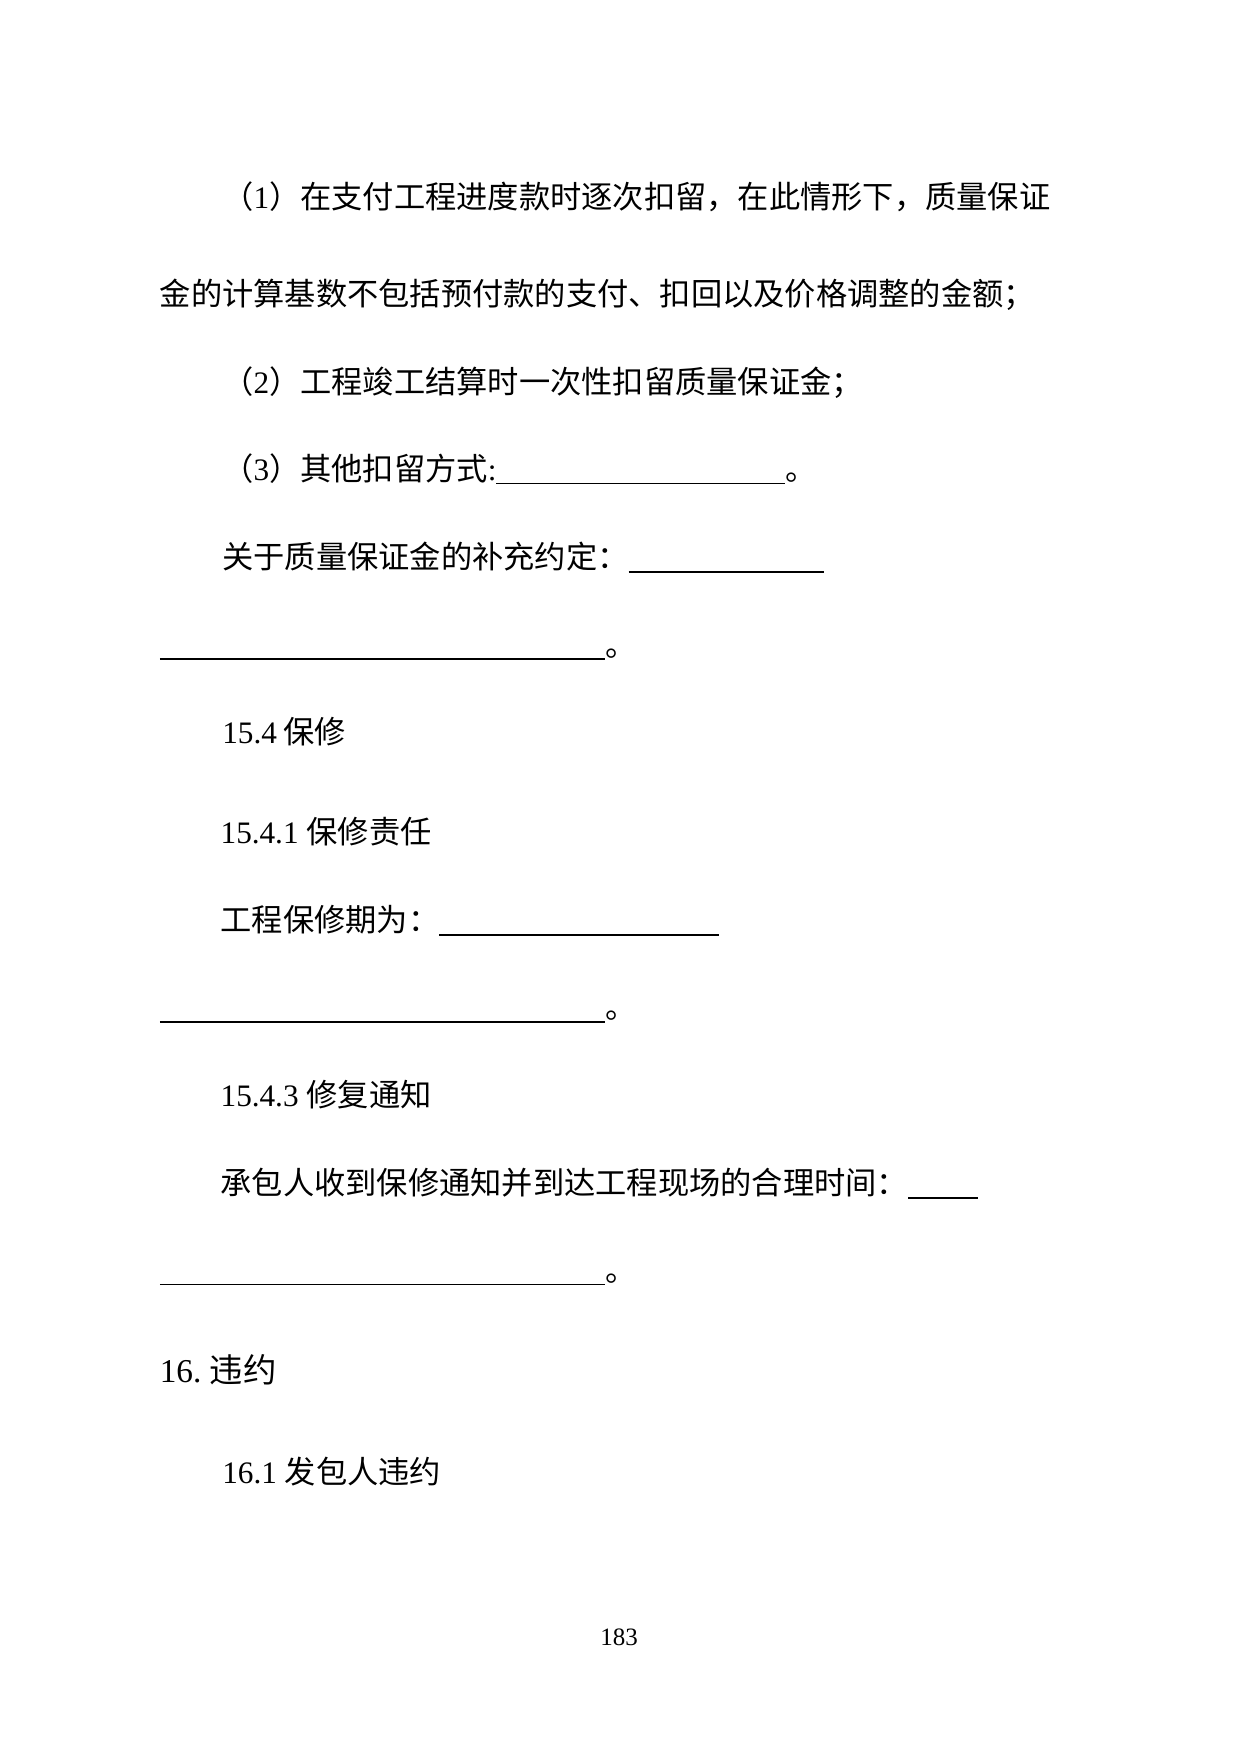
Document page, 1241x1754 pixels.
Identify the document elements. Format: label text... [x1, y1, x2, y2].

text （1）在支付工程进度款时逐次扣留，在此情形下，质量保证金的计算基数不包括预付款的支付、扣回以及价格调整的金额； [159, 162, 1078, 324]
text 工程保修期为： [159, 885, 1078, 950]
text 16.1 发包人违约 [159, 1437, 1078, 1502]
text （2）工程竣工结算时一次性扣留质量保证金； [159, 347, 1078, 412]
subtitle 16. 违约 [159, 1336, 1078, 1401]
text 15.4.1 保修责任 [159, 798, 1078, 863]
text 。 [159, 1236, 1078, 1301]
text 15.4.3 修复通知 [159, 1060, 1078, 1125]
text 。 [159, 973, 1078, 1038]
text （3）其他扣留方式: 。 [159, 435, 1078, 500]
text 关于质量保证金的补充约定： [159, 522, 1078, 587]
text 。 [159, 610, 1078, 675]
text 15.4保修 [159, 697, 1078, 762]
text 承包人收到保修通知并到达工程现场的合理时间： [159, 1148, 1078, 1213]
